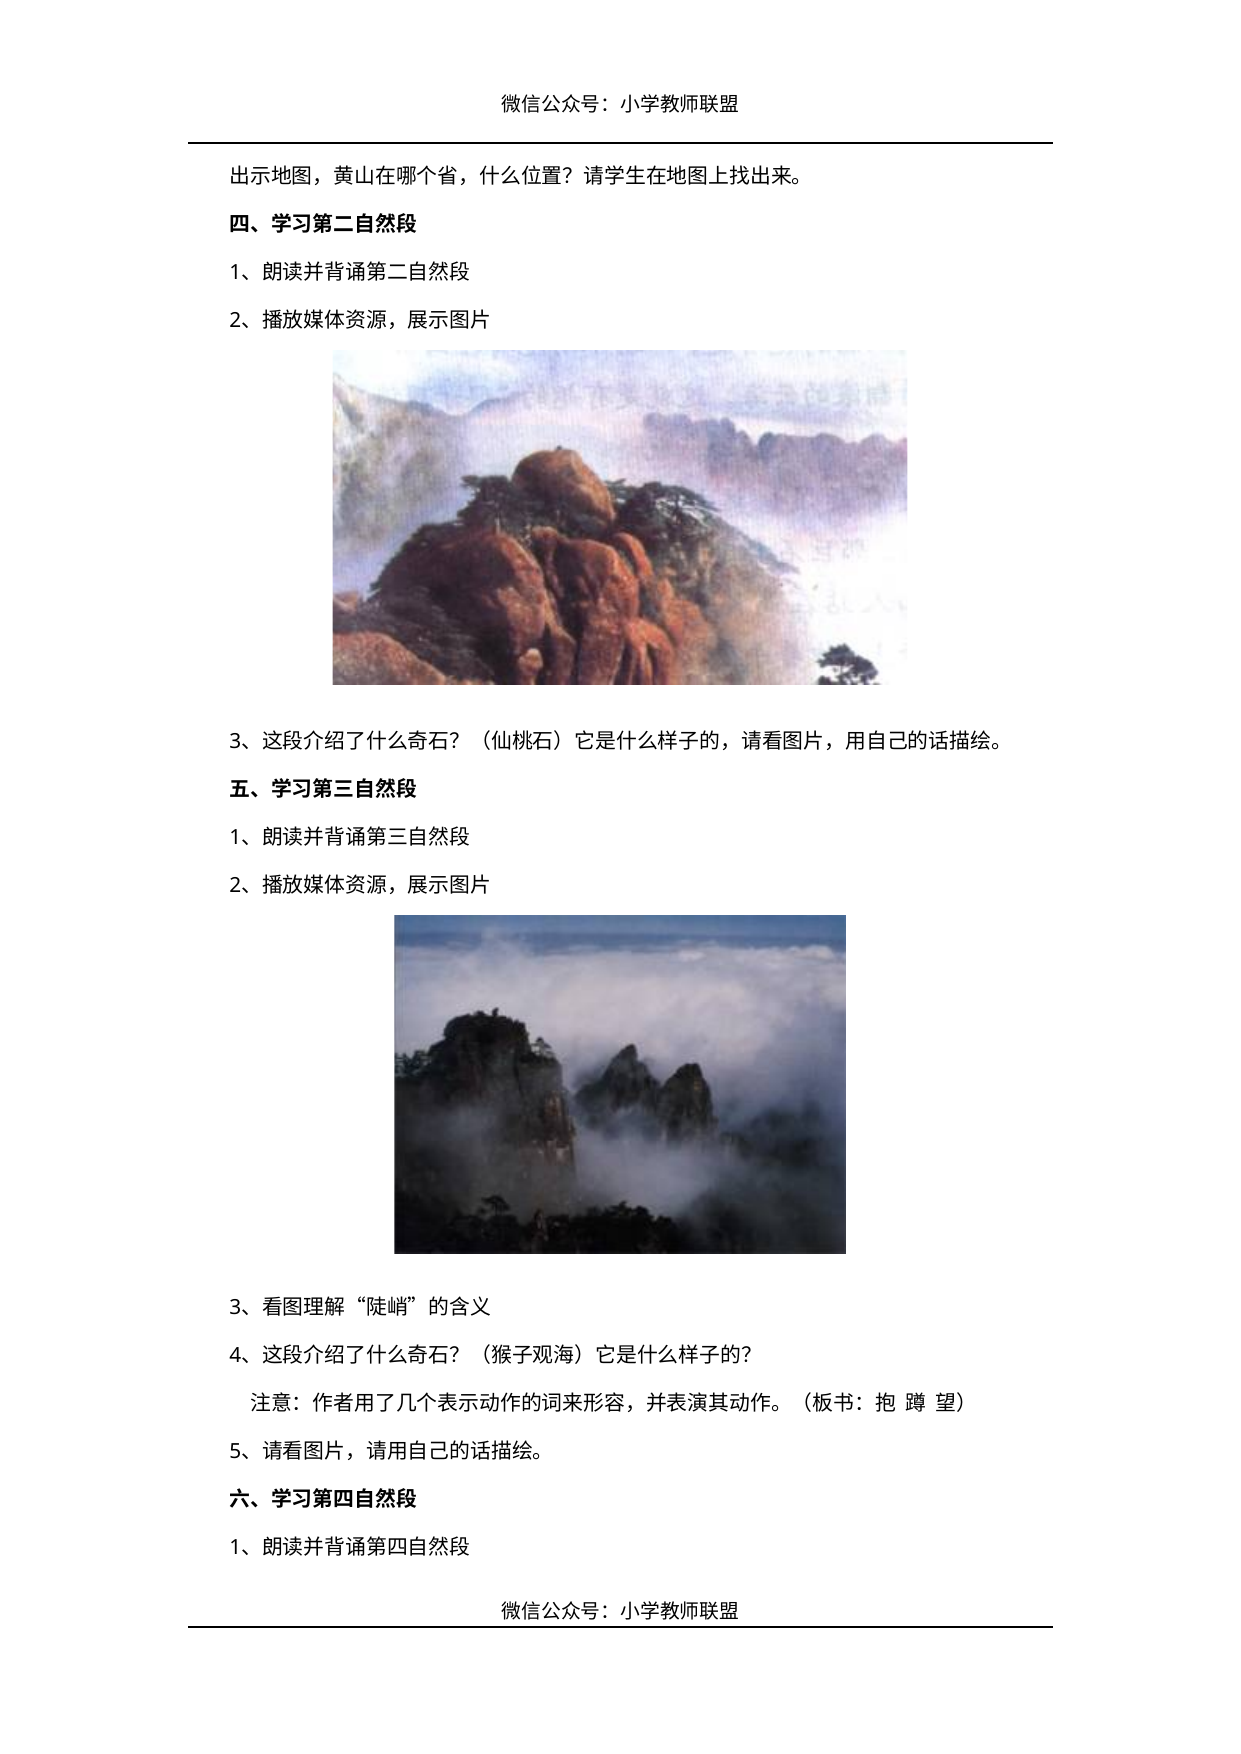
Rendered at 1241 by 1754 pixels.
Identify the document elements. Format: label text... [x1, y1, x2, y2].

text 2、播放媒体资源，展示图片 [187, 868, 1053, 900]
text 四、学习第二自然段 [187, 206, 1053, 238]
text 五、学习第三自然段 [187, 771, 1053, 804]
text 4、这段介绍了什么奇石？（猴子观海）它是什么样子的？ [187, 1337, 1053, 1369]
text 出示地图，黄山在哪个省，什么位置？请学生在地图上找出来。 [187, 158, 1053, 190]
text 1、朗读并背诵第三自然段 [187, 819, 1053, 852]
picture [332, 350, 908, 685]
text 六、学习第四自然段 [187, 1481, 1053, 1514]
text 注意：作者用了几个表示动作的词来形容，并表演其动作。（板书：抱 蹲 望） [187, 1385, 1053, 1418]
text 3、看图理解“陡峭”的含义 [187, 1289, 1053, 1321]
text 1、朗读并背诵第四自然段 [187, 1529, 1053, 1562]
text 1、朗读并背诵第二自然段 [187, 254, 1053, 286]
text 2、播放媒体资源，展示图片 [187, 302, 1053, 334]
text 3、这段介绍了什么奇石？（仙桃石）它是什么样子的，请看图片，用自己的话描绘。 [187, 723, 1053, 756]
picture [394, 915, 846, 1254]
text 5、请看图片，请用自己的话描绘。 [187, 1433, 1053, 1466]
